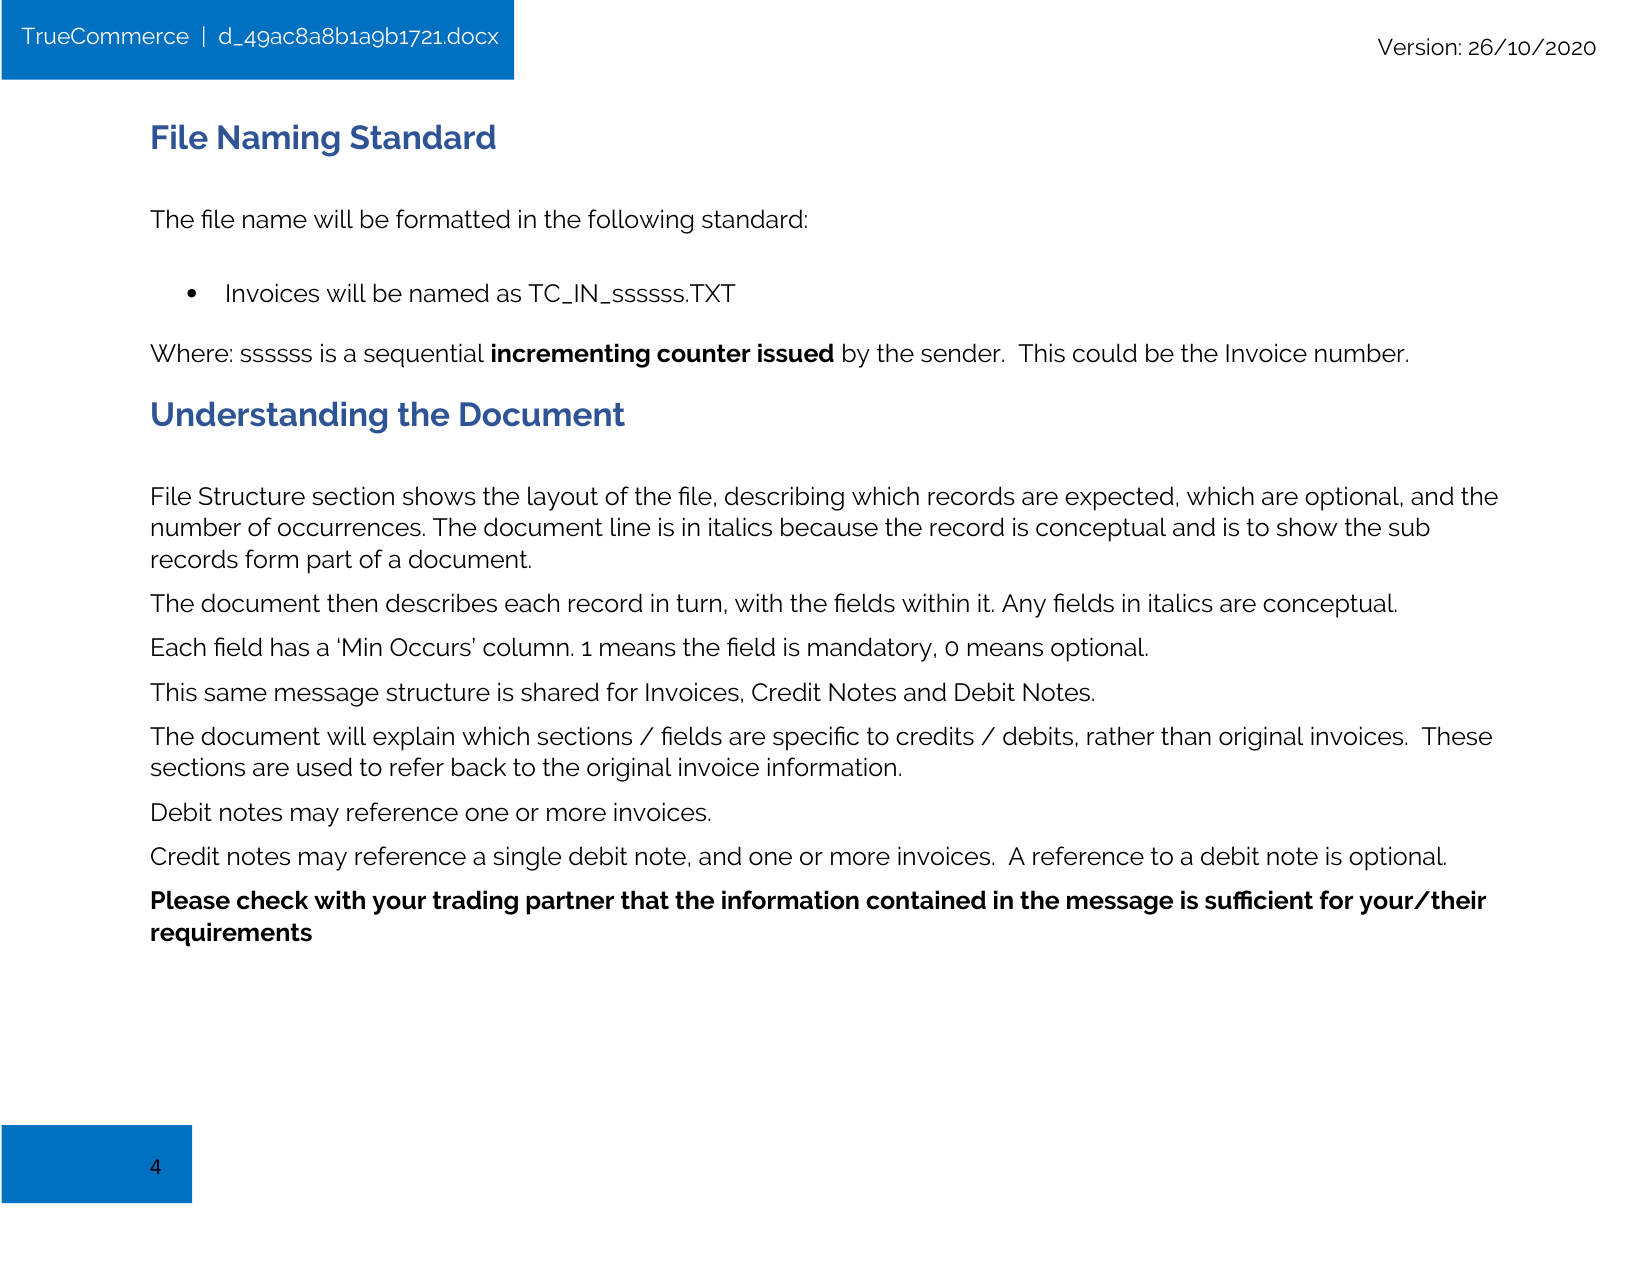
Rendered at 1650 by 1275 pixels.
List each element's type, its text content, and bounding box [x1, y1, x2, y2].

text The document will explain which sections / fields are specific to credits / debits, rather than original invoices. These sections are used to refer back to the original invoice information. [150, 722, 1500, 783]
subtitle File Naming Standard [150, 118, 1500, 157]
text This same message structure is shared for Invoices, Credit Notes and Debit Notes. [150, 677, 1500, 707]
subtitle Understanding the Document [150, 395, 1500, 434]
list Invoices will be named as TC_IN_ssssss.TXT [187, 279, 1500, 308]
text Please check with your trading partner that the information contained in the message is sufficient for your/their requirements [150, 886, 1500, 947]
text The document then describes each record in turn, with the fields within it. Any fields in italics are conceptual. [150, 589, 1500, 618]
text Where: ssssss is a sequential incrementing counter issued by the sender. This could be the Invoice number. [150, 308, 1500, 368]
text Credit notes may reference a single debit note, and one or more invoices. A reference to a debit note is optional. [150, 842, 1500, 871]
text Each field has a ‘Min Occurs’ column. 1 means the field is mandatory, 0 means optional. [150, 633, 1500, 663]
text Debit notes may reference one or more invoices. [150, 797, 1500, 827]
text File Structure section shows the layout of the file, describing which records are expected, which are optional, and the number of occurrences. The document line is in italics because the record is conceptual and is to show the sub records form part of a document. [150, 482, 1500, 574]
text The file name will be formatted in the following standard: [150, 204, 1500, 264]
